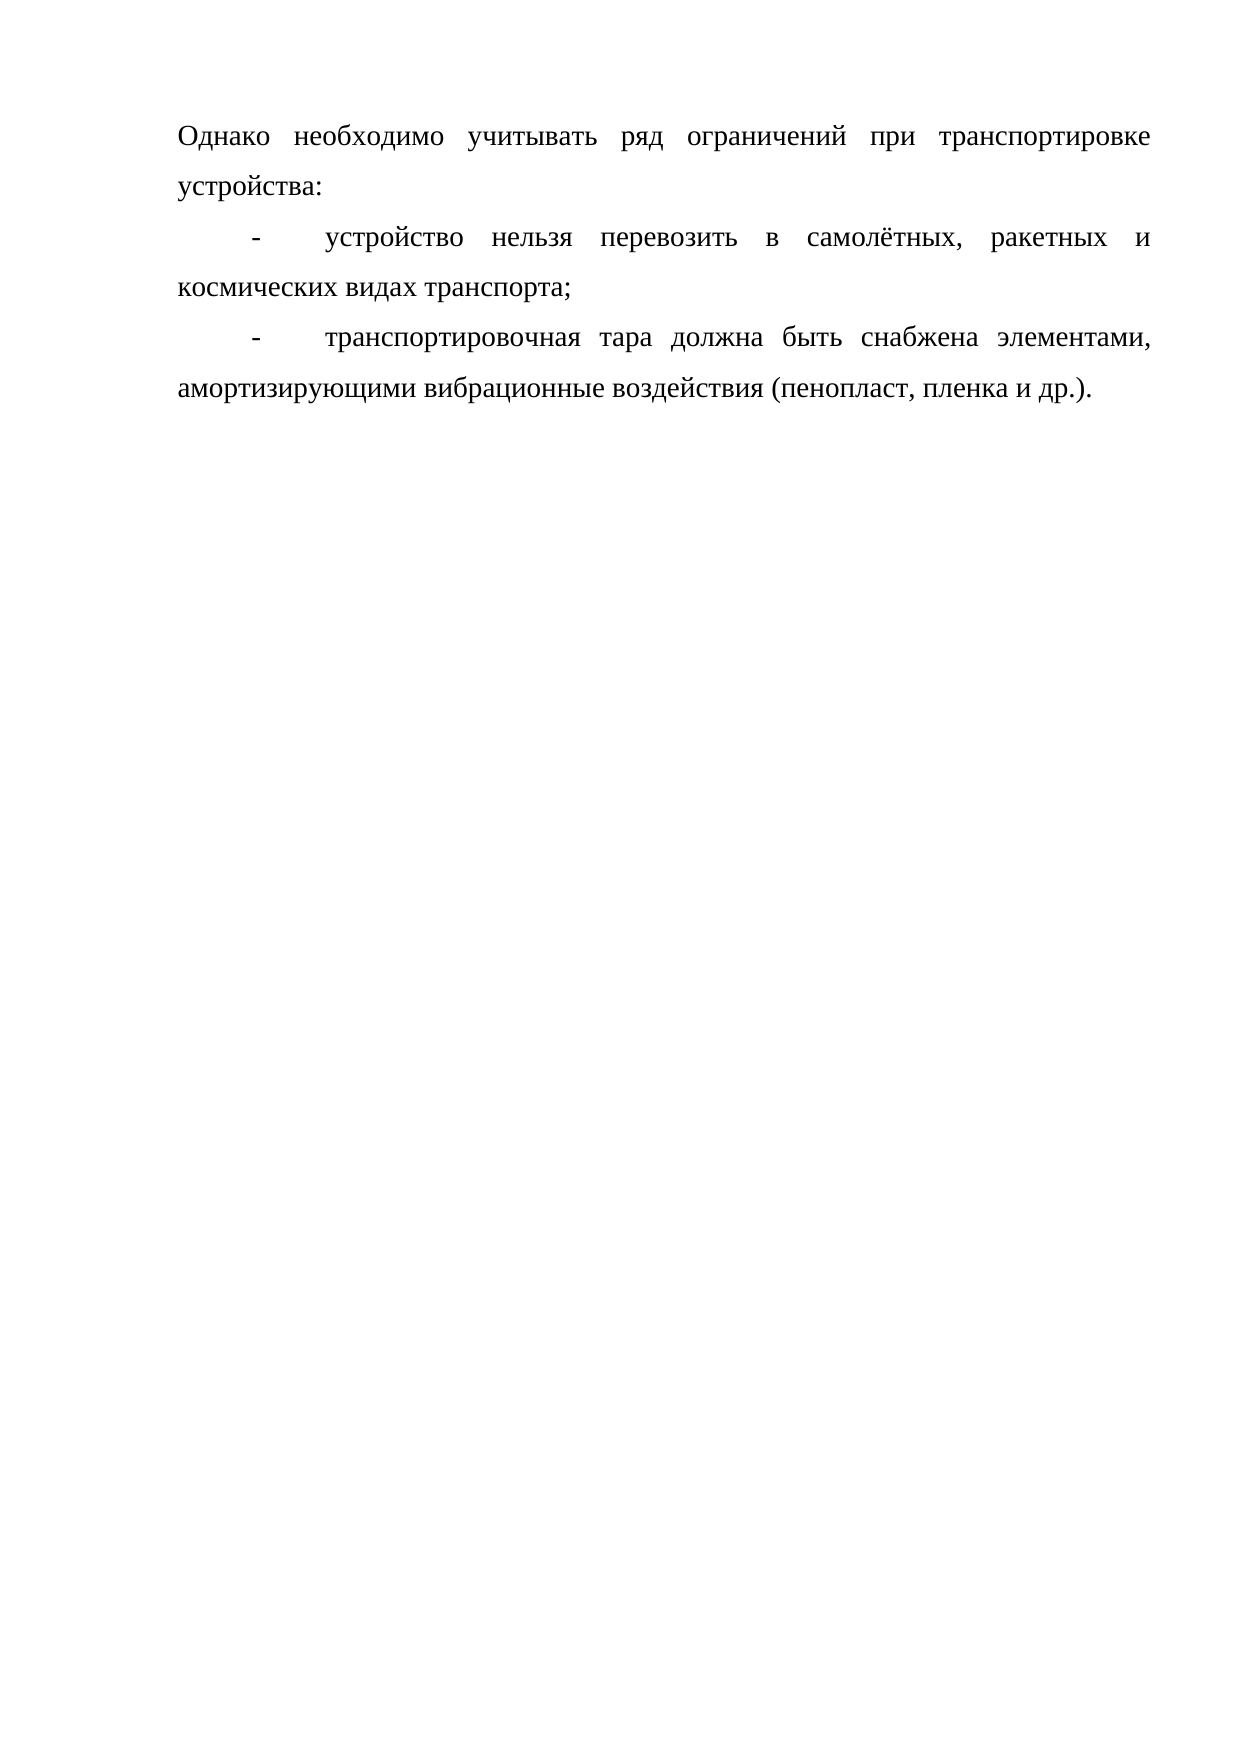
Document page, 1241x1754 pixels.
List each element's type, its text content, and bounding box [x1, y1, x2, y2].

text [177, 118, 1152, 202]
list устройство нельзя перевозить в самолётных, ракетных и космических видах транспорта; [177, 219, 1152, 303]
list транспортировочная тара должна быть снабжена элементами, амортизирующими вибрационные воздействия (пенопласт, пленка и др.). [177, 319, 1152, 403]
